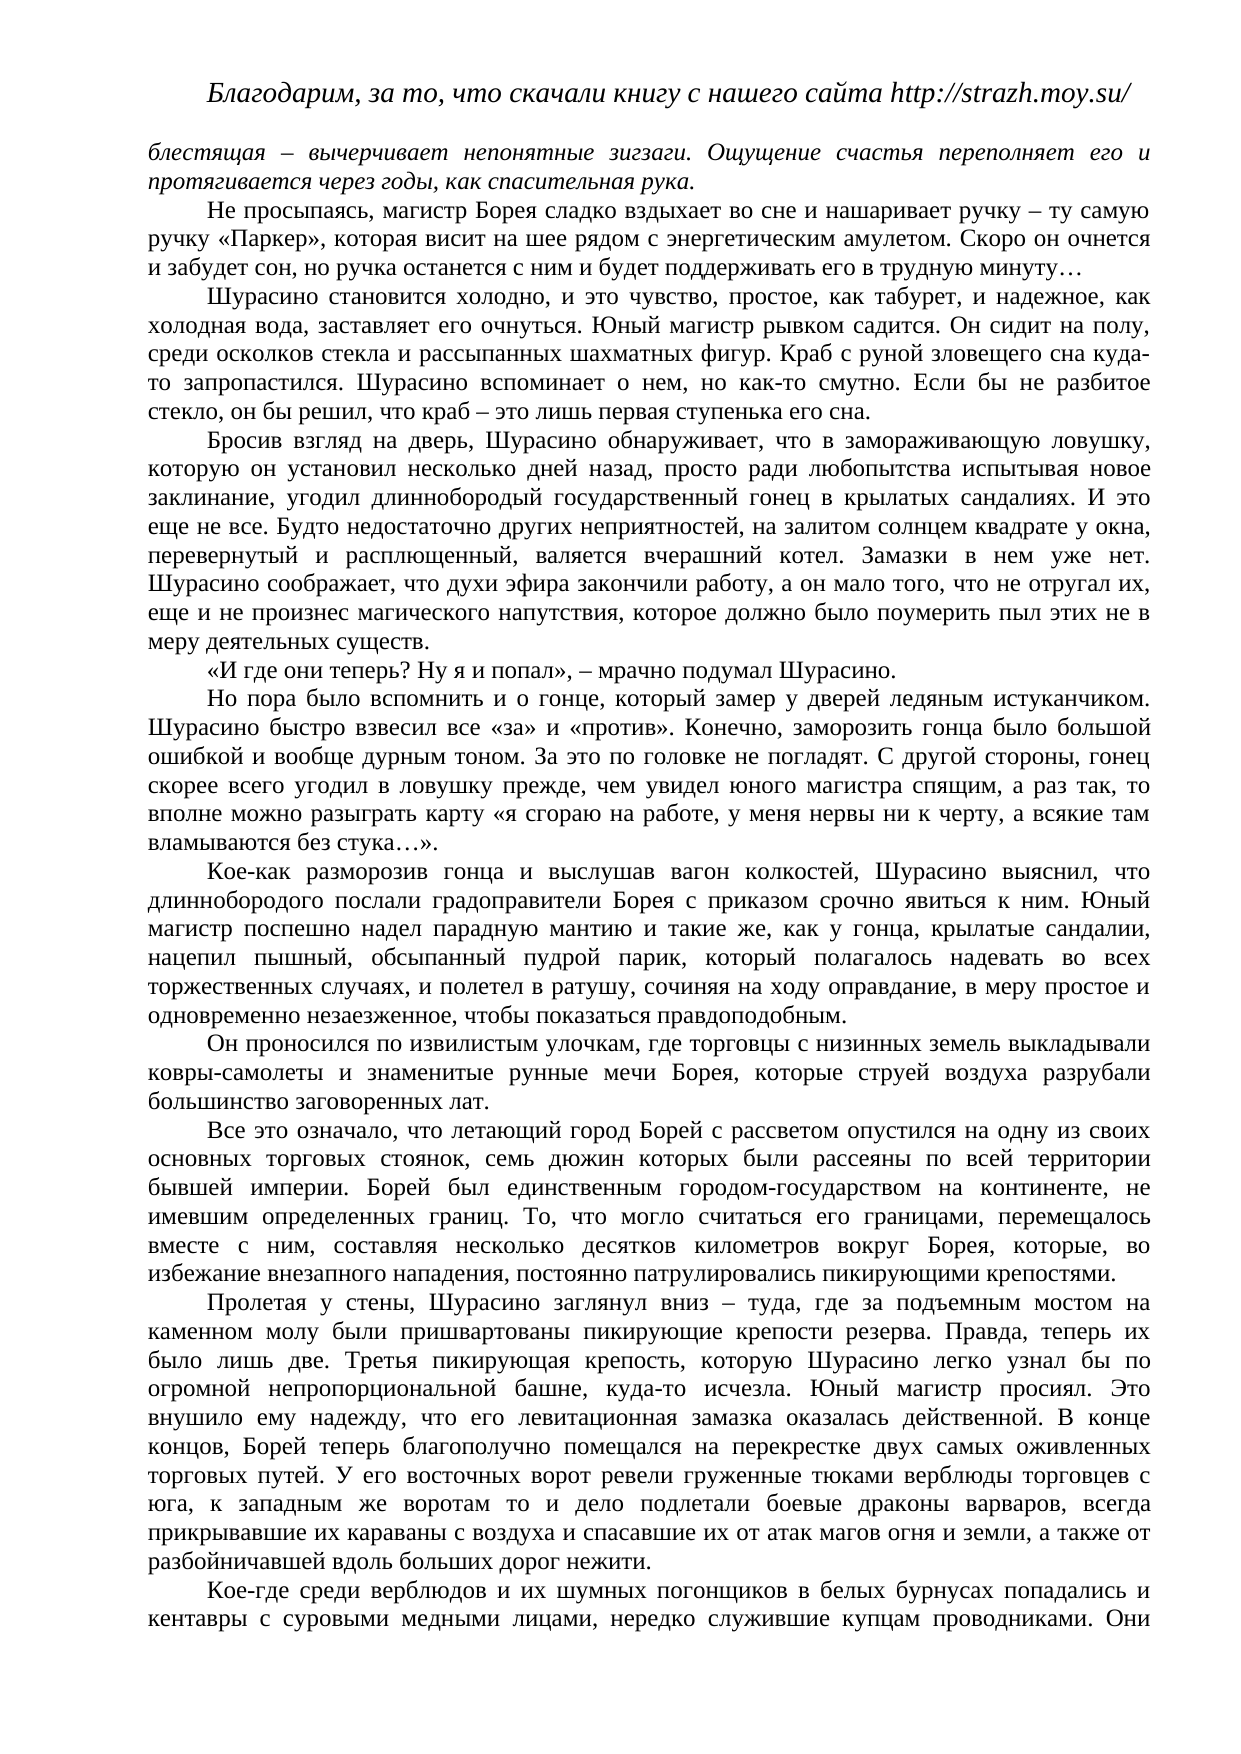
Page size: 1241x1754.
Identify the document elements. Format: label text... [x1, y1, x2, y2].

text Шурасино становится холодно, и это чувство, простое, как табурет, и надежное, как холодная вода, заставляет его очнуться. Юный магистр рывком садится. Он сидит на полу, среди осколков стекла и рассыпанных шахматных фигур. Краб с руной зловещего сна куда-то запропастился. Шурасино вспоминает о нем, но как-то смутно. Если бы не разбитое стекло, он бы решил, что краб – это лишь первая ступенька его сна. [148, 281, 1152, 425]
text Все это означало, что летающий город Борей с рассветом опустился на одну из своих основных торговых стоянок, семь дюжин которых были рассеяны по всей территории бывшей империи. Борей был единственным городом-государством на континенте, не имевшим определенных границ. То, что могло считаться его границами, перемещалось вместе с ним, составляя несколько десятков километров вокруг Борея, которые, во избежание внезапного нападения, постоянно патрулировались пикирующими крепостями. [148, 1115, 1152, 1287]
text Пролетая у стены, Шурасино заглянул вниз – туда, где за подъемным мостом на каменном молу были пришвартованы пикирующие крепости резерва. Правда, теперь их было лишь две. Третья пикирующая крепость, которую Шурасино легко узнал бы по огромной непропорциональной башне, куда-то исчезла. Юный магистр просиял. Это внушило ему надежду, что его левитационная замазка оказалась действенной. В конце концов, Борей теперь благополучно помещался на перекрестке двух самых оживленных торговых путей. У его восточных ворот ревели груженные тюками верблюды торговцев с юга, к западным же воротам то и дело подлетали боевые драконы варваров, всегда прикрывавшие их караваны с воздуха и спасавшие их от атак магов огня и земли, а также от разбойничавшей вдоль больших дорог нежити. [148, 1287, 1152, 1575]
text Не просыпаясь, магистр Борея сладко вздыхает во сне и нашаривает ручку – ту самую ручку «Паркер», которая висит на шее рядом с энергетическим амулетом. Скоро он очнется и забудет сон, но ручка останется с ним и будет поддерживать его в трудную минуту… [148, 195, 1152, 281]
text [148, 137, 1152, 195]
text «И где они теперь? Ну я и попал», – мрачно подумал Шурасино. [148, 655, 1152, 683]
text Он проносился по извилистым улочкам, где торговцы с низинных земель выкладывали ковры-самолеты и знаменитые рунные мечи Борея, которые струей воздуха разрубали большинство заговоренных лат. [148, 1028, 1152, 1115]
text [148, 1575, 1152, 1632]
text Но пора было вспомнить и о гонце, который замер у дверей ледяным истуканчиком. Шурасино быстро взвесил все «за» и «против». Конечно, заморозить гонца было большой ошибкой и вообще дурным тоном. За это по головке не погладят. С другой стороны, гонец скорее всего угодил в ловушку прежде, чем увидел юного магистра спящим, а раз так, то вполне можно разыграть карту «я сгораю на работе, у меня нервы ни к черту, а всякие там вламываются без стука…». [148, 683, 1152, 856]
text Бросив взгляд на дверь, Шурасино обнаруживает, что в замораживающую ловушку, которую он установил несколько дней назад, просто ради любопытства испытывая новое заклинание, угодил длиннобородый государственный гонец в крылатых сандалиях. И это еще не все. Будто недостаточно других неприятностей, на залитом солнцем квадрате у окна, перевернутый и расплющенный, валяется вчерашний котел. Замазки в нем уже нет. Шурасино соображает, что духи эфира закончили работу, а он мало того, что не отругал их, еще и не произнес магического напутствия, которое должно было поумерить пыл этих не в меру деятельных существ. [148, 425, 1152, 655]
text Кое-как разморозив гонца и выслушав вагон колкостей, Шурасино выяснил, что длиннобородого послали градоправители Борея с приказом срочно явиться к ним. Юный магистр поспешно надел парадную мантию и такие же, как у гонца, крылатые сандалии, нацепил пышный, обсыпанный пудрой парик, который полагалось надевать во всех торжественных случаях, и полетел в ратушу, сочиняя на ходу оправдание, в меру простое и одновременно незаезженное, чтобы показаться правдоподобным. [148, 856, 1152, 1028]
